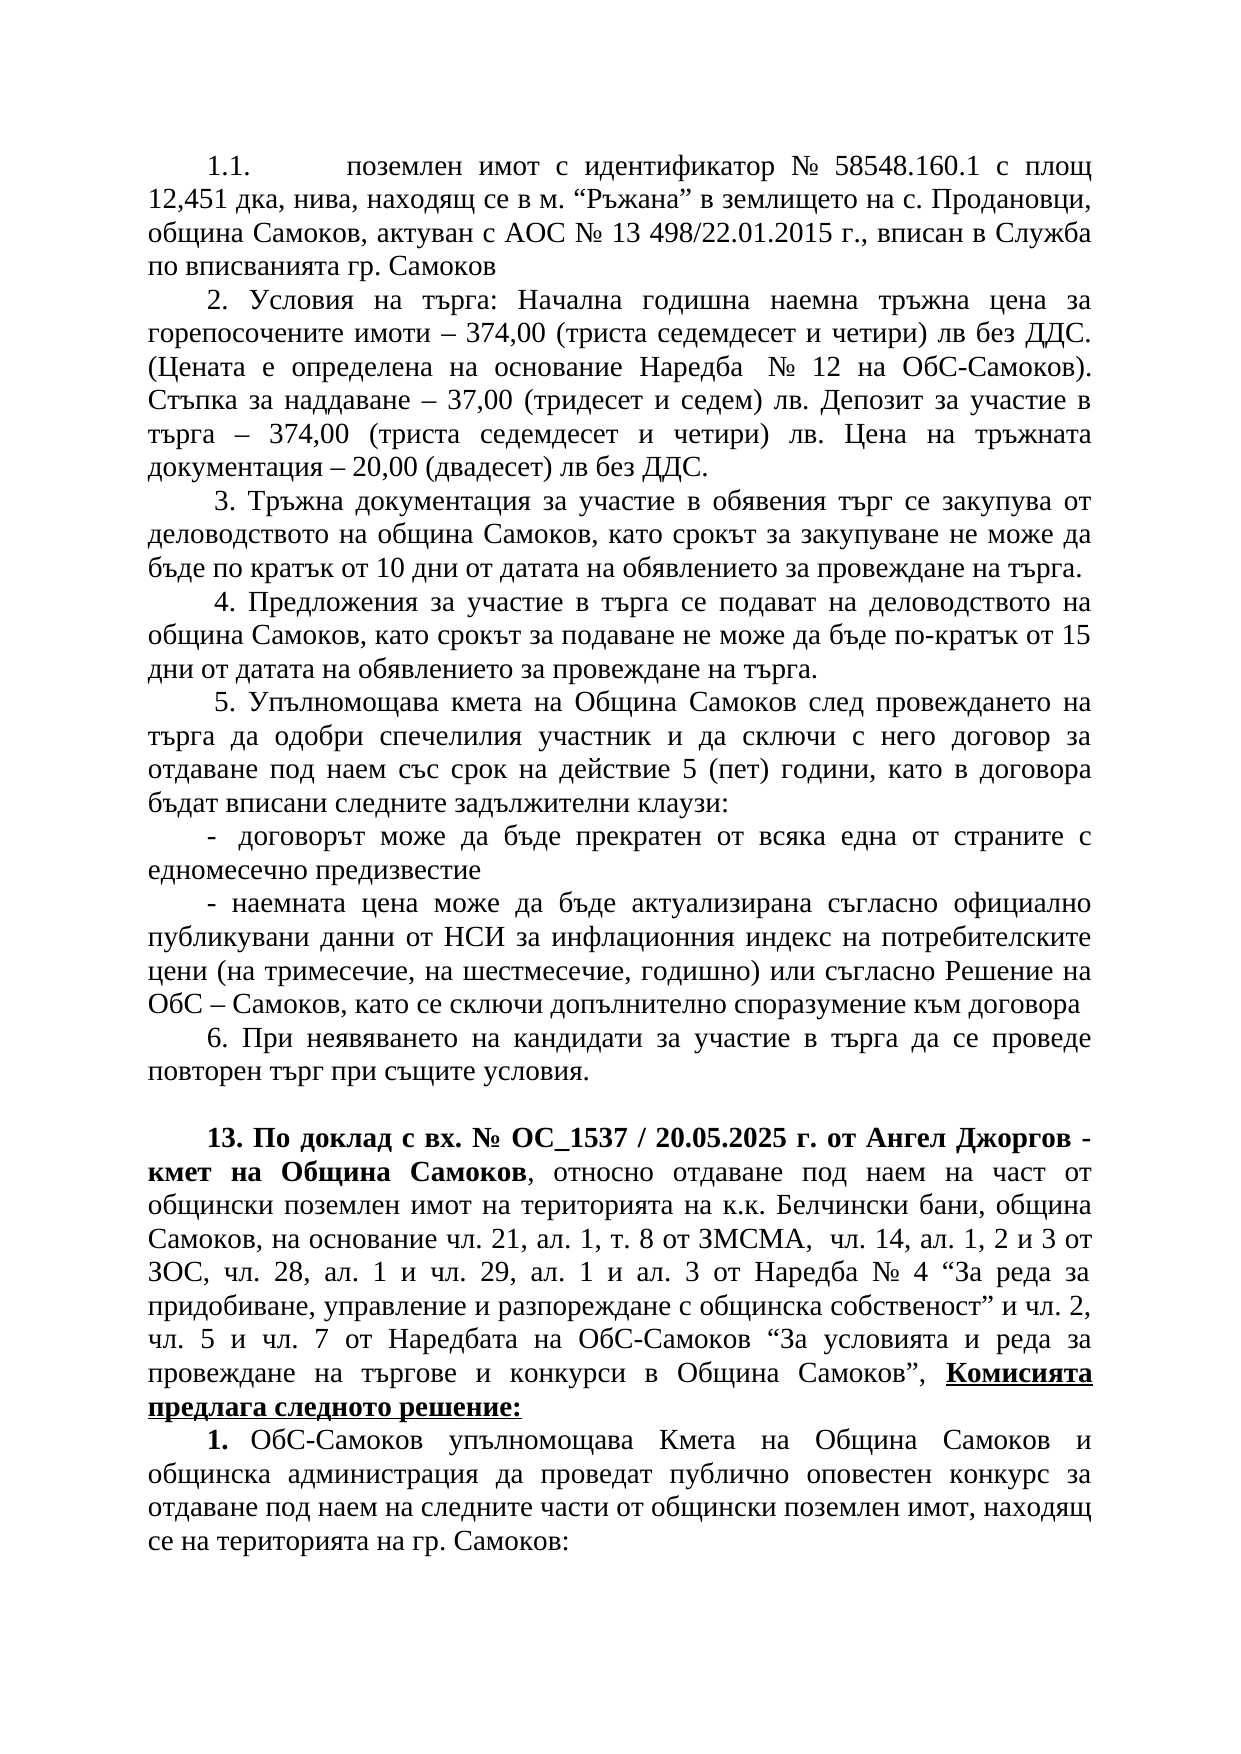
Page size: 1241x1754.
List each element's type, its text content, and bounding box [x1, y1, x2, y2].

text 13. По доклад с вх. № ОС_1537 / 20.05.2025 г. от Ангел Джоргов - кмет на Община Самоков, относно отдаване под наем на част от общински поземлен имот на територията на к.к. Белчински бани, община Самоков, на основание чл. 21, ал. 1, т. 8 от ЗМСМА, чл. 14, ал. 1, 2 и 3 от ЗОС, чл. 28, ал. 1 и чл. 29, ал. 1 и ал. 3 от Наредба № 4 “За реда за придобиване, управление и разпореждане с общинска собственост” и чл. 2, чл. 5 и чл. 7 от Наредбата на ОбС-Самоков “За условията и реда за провеждане на търгове и конкурси в Община Самоков”, Комисията предлага следното решение: [148, 1120, 1093, 1422]
text 4. Предложения за участие в търга се подават на деловодството на община Самоков, като срокът за подаване не може да бъде по-кратък от 15 дни от датата на обявлението за провеждане на търга. [148, 584, 1093, 684]
text 1.1. поземлен имот с идентификатор № 58548.160.1 с площ 12,451 дка, нива, находящ се в м. “Ръжана” в землището на с. Продановци, община Самоков, актуван с АОС № 13 498/22.01.2015 г., вписан в Служба по вписванията гр. Самоков [148, 148, 1093, 282]
text 5. Упълномощава кмета на Община Самоков след провеждането на търга да одобри спечелилия участник и да сключи с него договор за отдаване под наем със срок на действие 5 (пет) години, като в договора бъдат вписани следните задължителни клаузи: [148, 684, 1093, 818]
text 3. Тръжна документация за участие в обявения търг се закупува от деловодството на община Самоков, като срокът за закупуване не може да бъде по кратък от 10 дни от датата на обявлението за провеждане на търга. [148, 483, 1093, 584]
text 1. ОбС-Самоков упълномощава Кмета на Община Самоков и общинска администрация да проведат публично оповестен конкурс за отдаване под наем на следните части от общински поземлен имот, находящ се на територията на гр. Самоков: [148, 1422, 1093, 1556]
text 6. При неявяването на кандидати за участие в търга да се проведе повторен търг при същите условия. [148, 1020, 1093, 1087]
text - договорът може да бъде прекратен от всяка една от страните с едномесечно предизвестие [148, 818, 1093, 886]
text 2. Условия на търга: Начална годишна наемна тръжна цена за горепосочените имоти – 374,00 (триста седемдесет и четири) лв без ДДС. (Цената е определена на основание Наредба № 12 на ОбС-Самоков). Стъпка за наддаване – 37,00 (тридесет и седем) лв. Депозит за участие в търга – 374,00 (триста седемдесет и четири) лв. Цена на тръжната документация – 20,00 (двадесет) лв без ДДС. [148, 282, 1093, 483]
text - наемната цена може да бъде актуализирана съгласно официално публикувани данни от НСИ за инфлационния индекс на потребителските цени (на тримесечие, на шестмесечие, годишно) или съгласно Решение на ОбС – Самоков, като се сключи допълнително споразумение към договора [148, 886, 1093, 1020]
